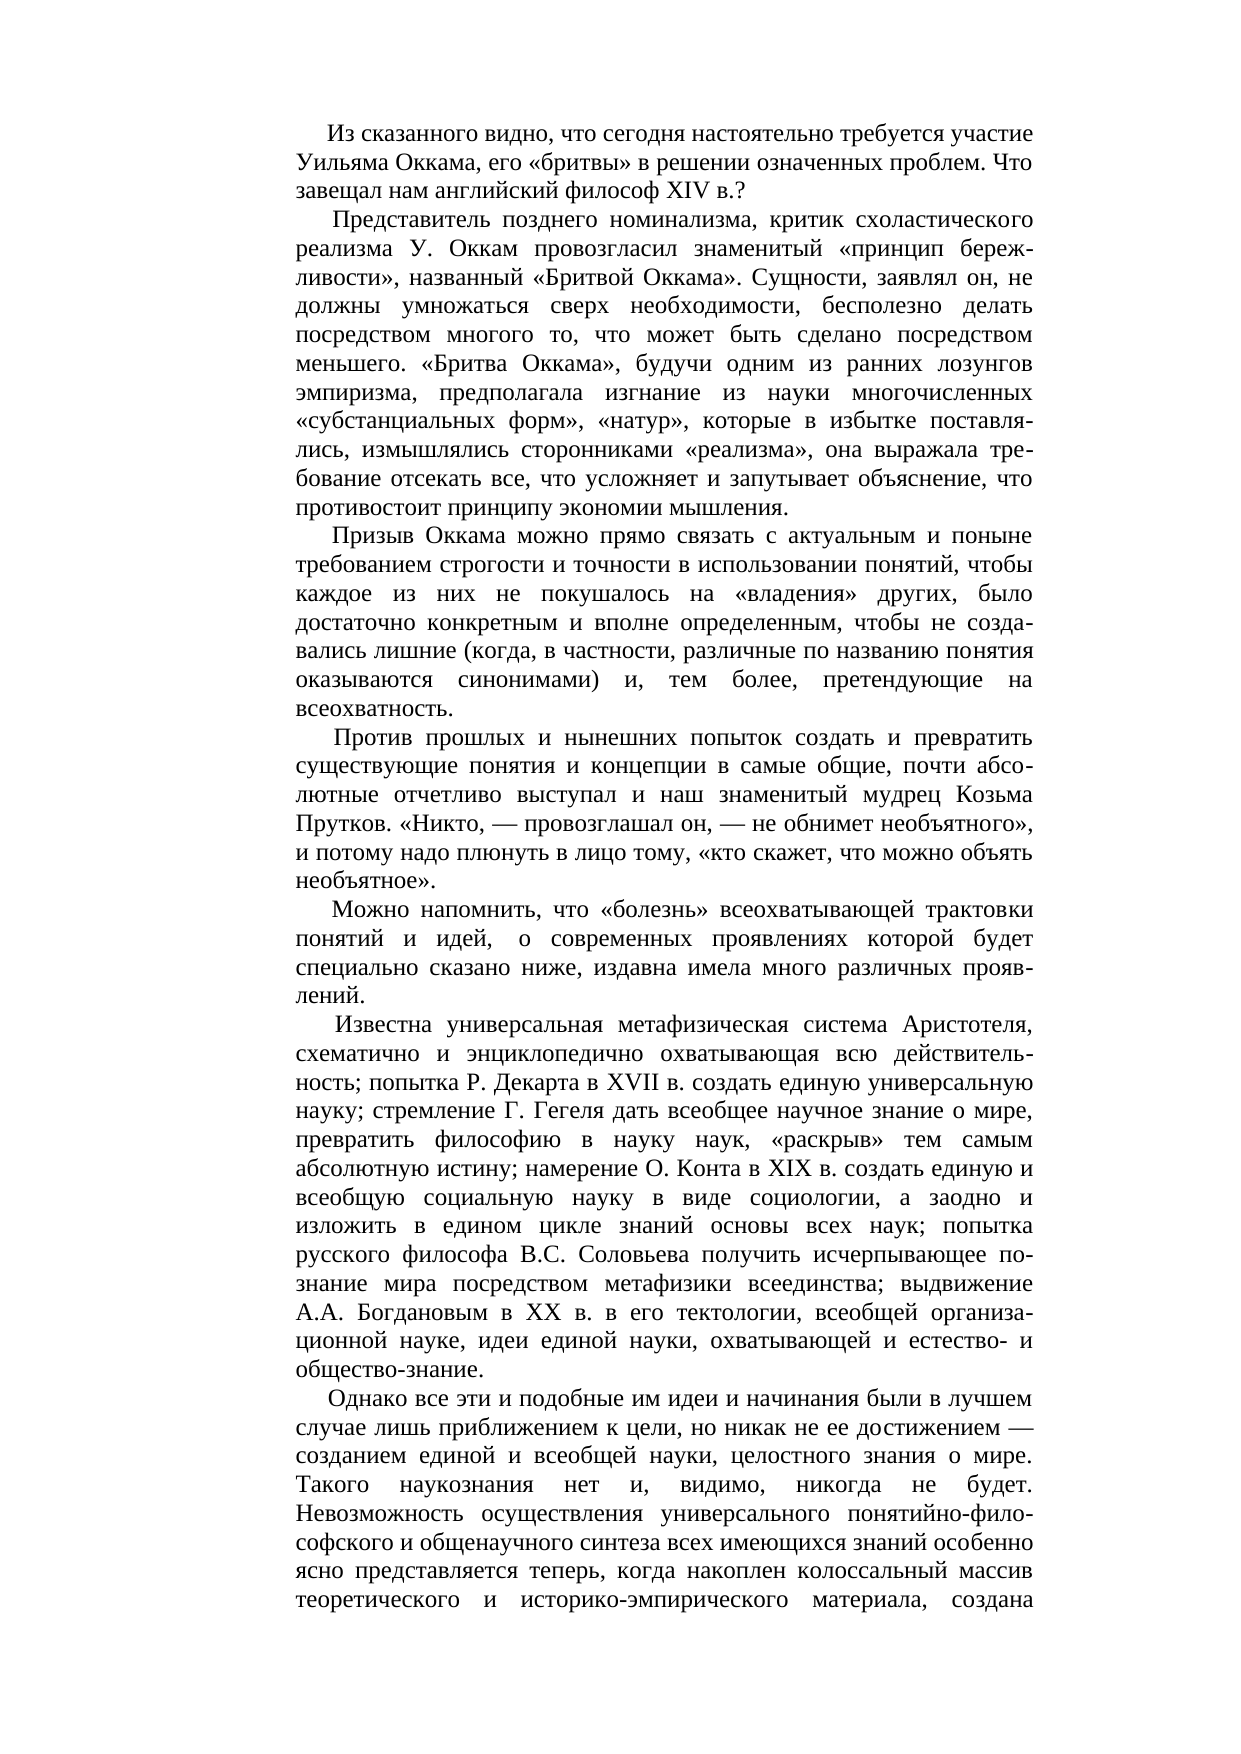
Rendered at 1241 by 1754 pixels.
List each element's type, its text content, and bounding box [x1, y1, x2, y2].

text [295, 1383, 1033, 1613]
text Призыв Оккама можно прямо связать с актуальным и поныне требованием строгости и точности в использовании понятий, чтобы каждое из них не покушалось на «владения» других, было достаточно конкретным и вполне определенным, чтобы не создавались лишние (когда, в частности, различные по названию понятия оказываются синонимами) и, тем более, претендующие на всеохватность. [295, 521, 1033, 722]
text Известна универсальная метафизическая система Аристотеля, схематично и энциклопедично охватывающая всю действительность; попытка Р. Декарта в XVII в. создать единую универсальную науку; стремление Г. Гегеля дать всеобщее научное знание о мире, превратить философию в науку наук, «раскрыв» тем самым абсолютную истину; намерение О. Конта в XIX в. создать единую и всеобщую социальную науку в виде социологии, а заодно и изложить в едином цикле знаний основы всех наук; попытка русского философа B.C. Соловьева получить исчерпывающее познание мира посредством метафизики всеединства; выдвижение А.А. Богдановым в XX в. в его тектологии, всеобщей организационной науке, идеи единой науки, охватывающей и естество- и общество-знание. [295, 1009, 1033, 1383]
text Можно напомнить, что «болезнь» всеохватывающей трактовки понятий и идей, о современных проявлениях которой будет специально сказано ниже, издавна имела много различных проявлений. [295, 894, 1033, 1009]
text Представитель позднего номинализма, критик схоластического реализма У. Оккам провозгласил знаменитый «принцип бережливости», названный «Бритвой Оккама». Сущности, заявлял он, не должны умножаться сверх необходимости, бесполезно делать посредством многого то, что может быть сделано посредством меньшего. «Бритва Оккама», будучи одним из ранних лозунгов эмпиризма, предполагала изгнание из науки многочисленных «субстанциальных форм», «натур», которые в избытке поставлялись, измышлялись сторонниками «реализма», она выражала требование отсекать все, что усложняет и запутывает объяснение, что противостоит принципу экономии мышления. [295, 204, 1033, 521]
text Из сказанного видно, что сегодня настоятельно требуется участие Уильяма Оккама, его «бритвы» в решении означенных проблем. Что завещал нам английский философ XIV в.? [295, 118, 1033, 204]
text Против прошлых и нынешних попыток создать и превратить существующие понятия и концепции в самые общие, почти абсолютные отчетливо выступал и наш знаменитый мудрец Козьма Прутков. «Никто, — провозглашал он, — не обнимет необъятного», и потому надо плюнуть в лицо тому, «кто скажет, что можно объять необъятное». [295, 722, 1033, 894]
